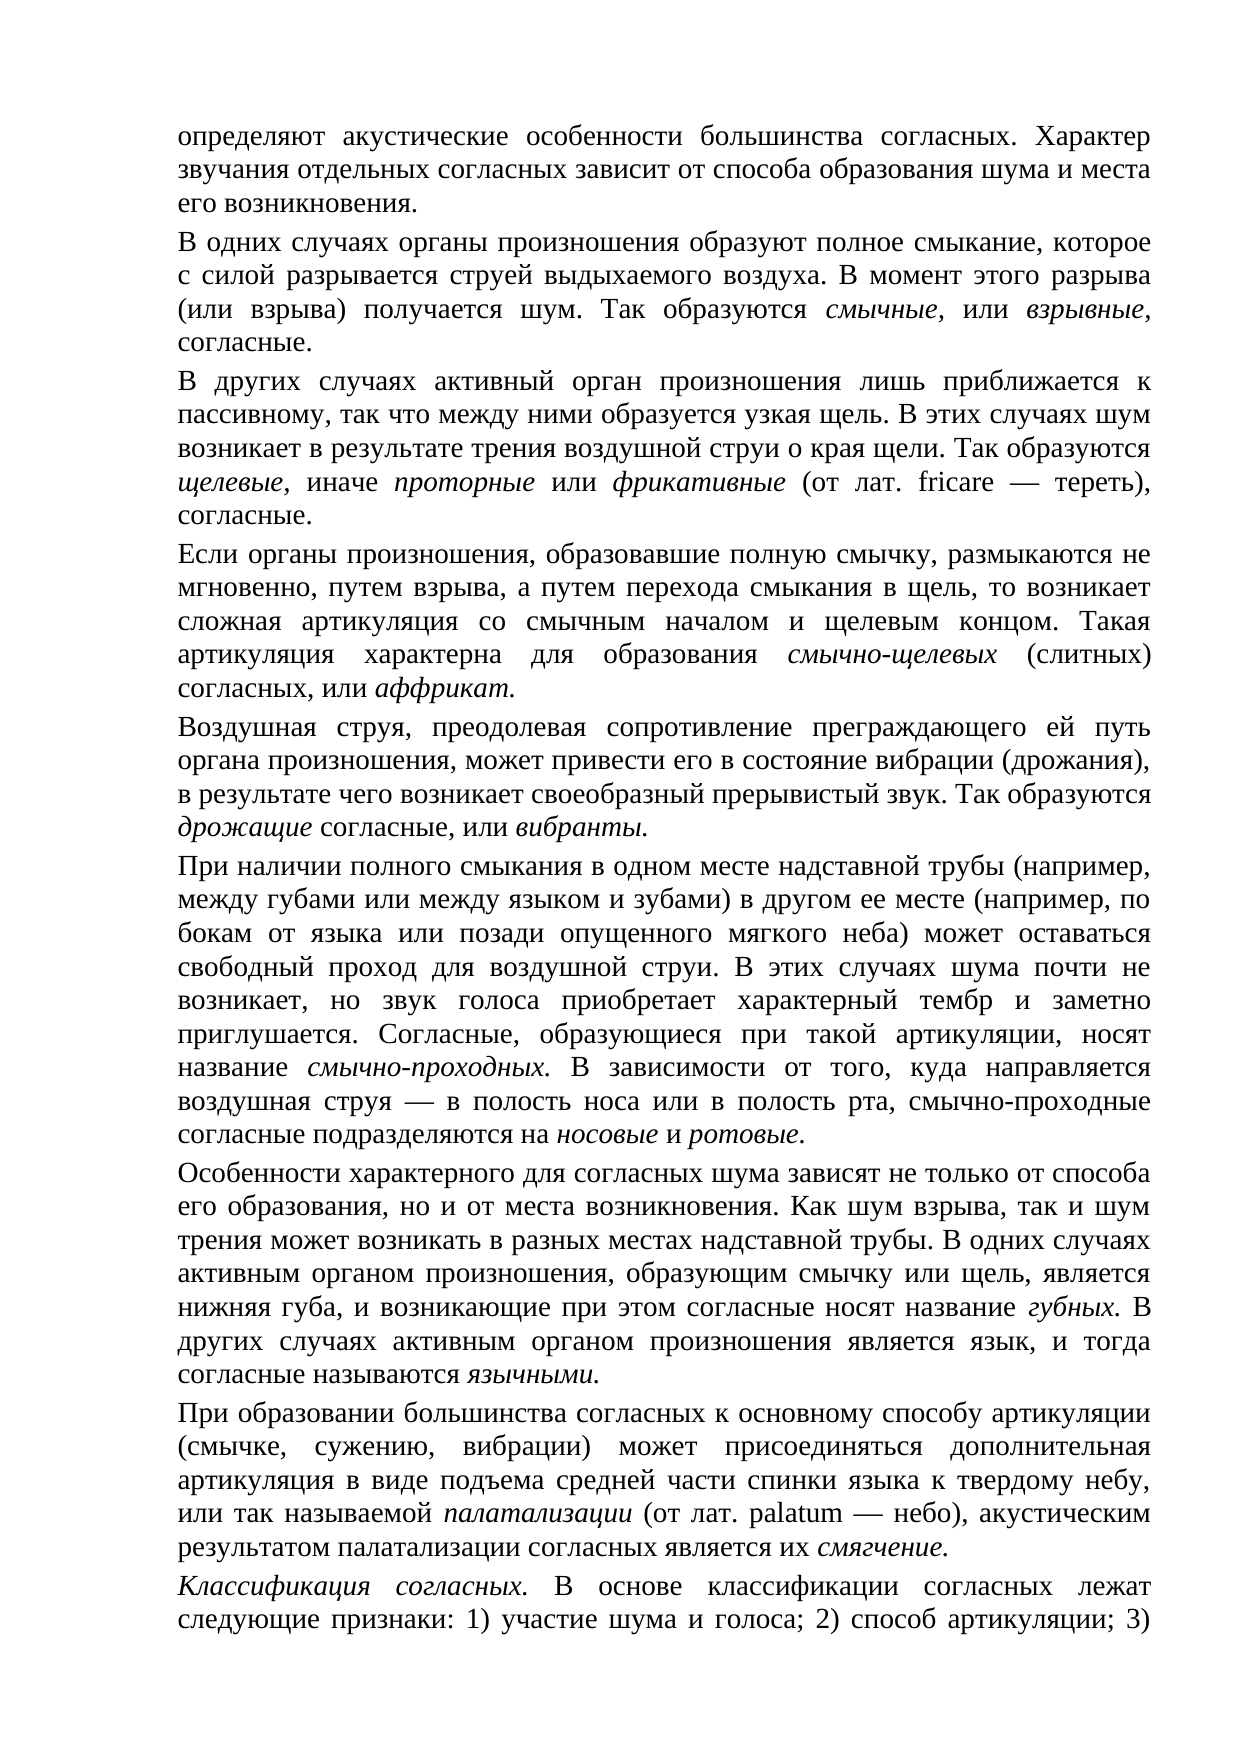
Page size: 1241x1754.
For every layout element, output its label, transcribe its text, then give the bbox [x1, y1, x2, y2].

text Особенности характерного для согласных шума зависят не только от способа его образования, но и от места возникновения. Как шум взрыва, так и шум трения может возникать в разных местах надставной трубы. В одних случаях активным органом произношения, образующим смычку или щель, является нижняя губа, и возникающие при этом согласные носят название губных. В других случаях активным органом произношения является язык, и тогда согласные называются язычными. [177, 1155, 1152, 1390]
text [177, 118, 1152, 219]
text При наличии полного смыкания в одном месте надставной трубы (например, между губами или между языком и зубами) в другом ее месте (например, по бокам от языка или позади опущенного мягкого неба) может оставаться свободный проход для воздушной струи. В этих случаях шума почти не возникает, но звук голоса приобретает характерный тембр и заметно приглушается. Согласные, образующиеся при такой артикуляции, носят название смычно-проходных. В зависимости от того, куда направляется воздушная струя — в полость носа или в полость рта, смычно-проходные согласные подразделяются на носовые и ротовые. [177, 848, 1152, 1150]
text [177, 1568, 1152, 1635]
text Воздушная струя, преодолевая сопротивление преграждающего ей путь органа произношения, может привести его в состояние вибрации (дрожания), в результате чего возникает своеобразный прерывистый звук. Так образуются дрожащие согласные, или вибранты. [177, 709, 1152, 843]
text При образовании большинства согласных к основному способу артикуляции (смычке, сужению, вибрации) может присоединяться дополнительная артикуляция в виде подъема средней части спинки языка к твердому небу, или так называемой палатализации (от лат. palatum — небо), акустическим результатом палатализации согласных является их смягчение. [177, 1395, 1152, 1563]
text В других случаях активный орган произношения лишь приближается к пассивному, так что между ними образуется узкая щель. В этих случаях шум возникает в результате трения воздушной струи о края щели. Так образуются щелевые, иначе проторные или фрикативные (от лат. fricare — тереть), согласные. [177, 363, 1152, 531]
text Если органы произношения, образовавшие полную смычку, размыкаются не мгновенно, путем взрыва, а путем перехода смыкания в щель, то возникает сложная артикуляция со смычным началом и щелевым концом. Такая артикуляция характерна для образования смычно-щелевых (слитных) согласных, или аффрикат. [177, 536, 1152, 704]
text В одних случаях органы произношения образуют полное смыкание, которое с силой разрывается струей выдыхаемого воздуха. В момент этого разрыва (или взрыва) получается шум. Так образуются смычные, или взрывные, согласные. [177, 224, 1152, 358]
